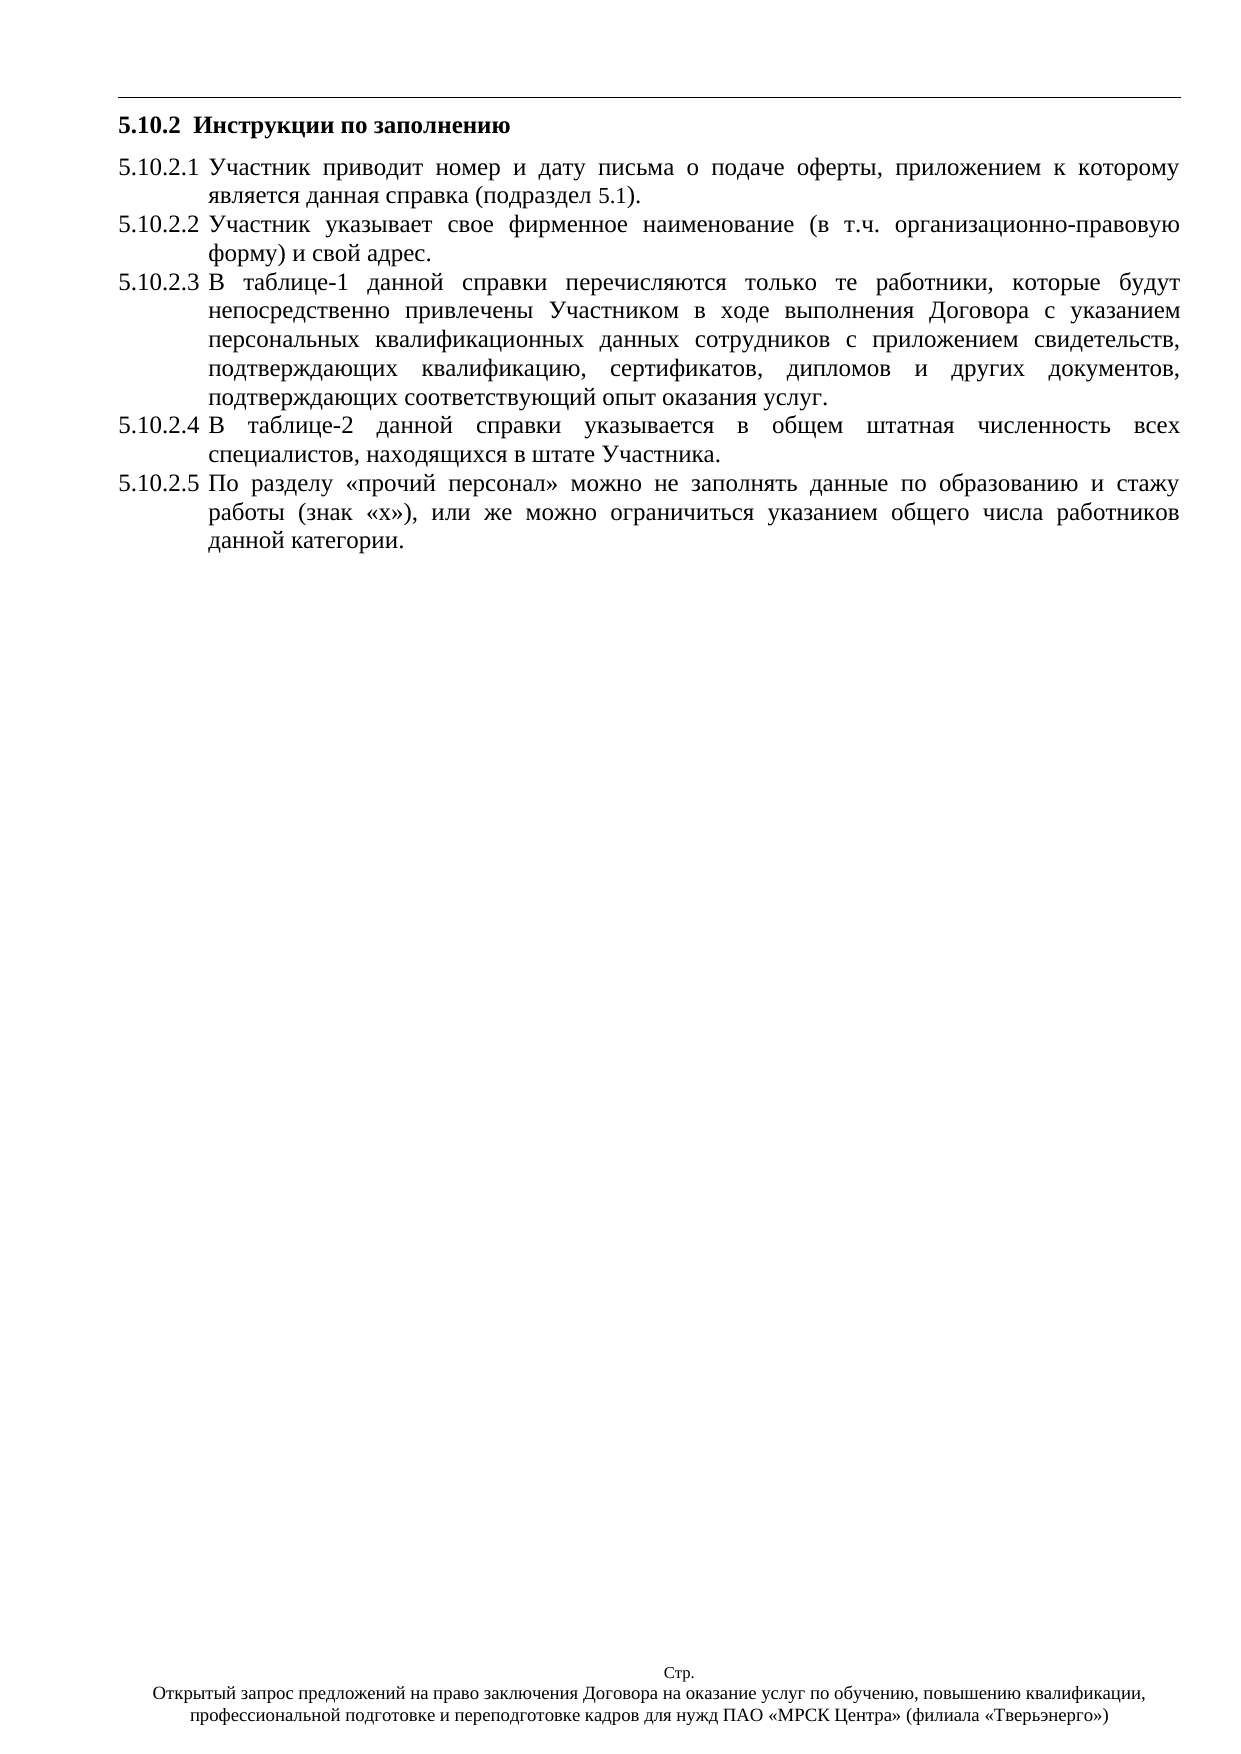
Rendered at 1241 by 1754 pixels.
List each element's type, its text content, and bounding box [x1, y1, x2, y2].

list В таблице-1 данной справки перечисляются только те работники, которые будут непосредственно привлечены Участником в ходе выполнения Договора с указанием персональных квалификационных данных сотрудников с приложением свидетельств, подтверждающих квалификацию, сертификатов, дипломов и других документов, подтверждающих соответствующий опыт оказания услуг. [118, 267, 1181, 411]
list По разделу «прочий персонал» можно не заполнять данные по образованию и стажу работы (знак «х»), или же можно ограничиться указанием общего числа работников данной категории. [118, 468, 1181, 554]
list Участник приводит номер и дату письма о подаче оферты, приложением к которому является данная справка (подраздел 5.1). [118, 152, 1181, 209]
subtitle Инструкции по заполнению [118, 111, 1181, 139]
list В таблице-2 данной справки указывается в общем штатная численность всех специалистов, находящихся в штате Участника. [118, 411, 1181, 468]
list Участник указывает свое фирменное наименование (в т.ч. организационно-правовую форму) и свой адрес. [118, 209, 1181, 267]
